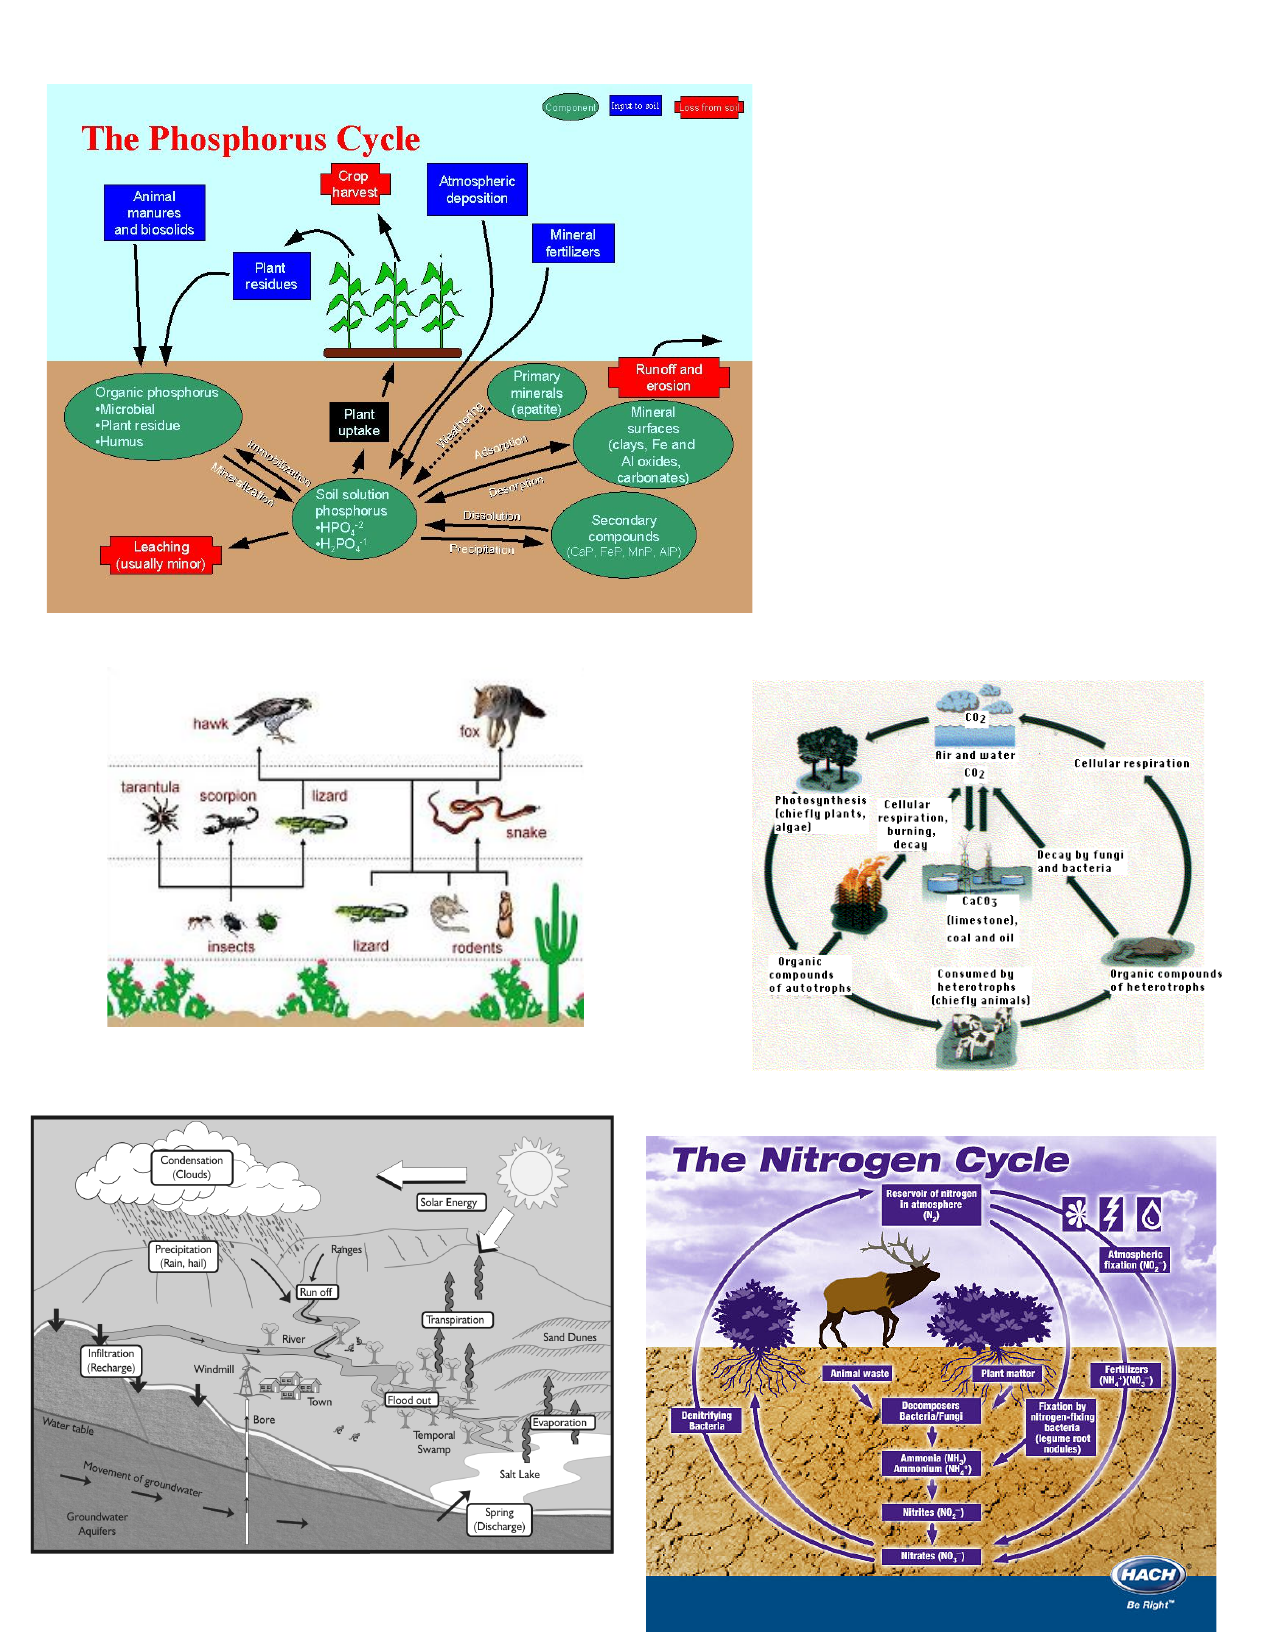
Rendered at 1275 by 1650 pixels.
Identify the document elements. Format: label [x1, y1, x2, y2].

picture [751, 679, 1224, 1072]
picture [646, 1136, 1217, 1632]
picture [30, 1115, 614, 1554]
picture [46, 84, 753, 613]
picture [107, 667, 584, 1027]
